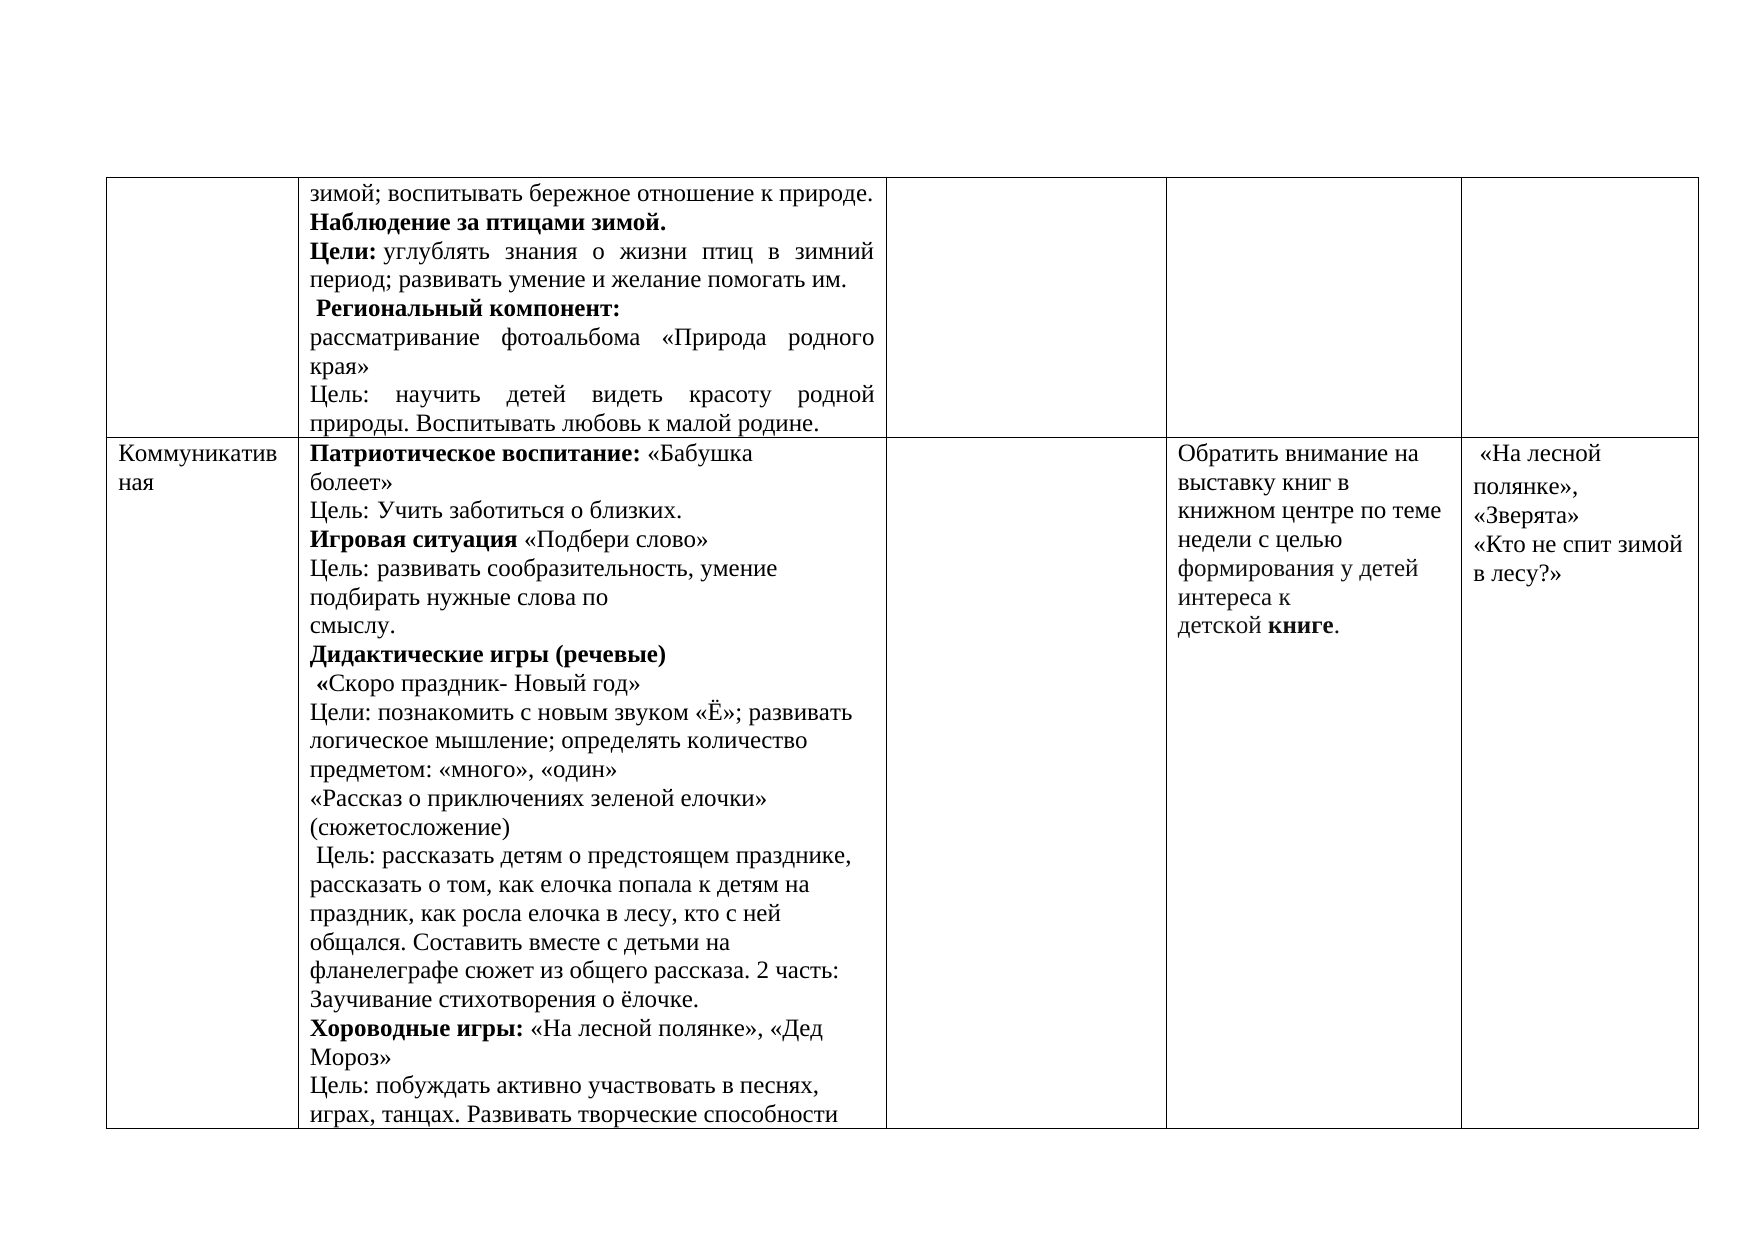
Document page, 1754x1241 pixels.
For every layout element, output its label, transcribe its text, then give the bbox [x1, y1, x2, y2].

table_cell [1167, 178, 1461, 437]
table_cell Коммуникативная [107, 438, 298, 1128]
table_cell [887, 178, 1166, 437]
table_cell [1462, 438, 1698, 1128]
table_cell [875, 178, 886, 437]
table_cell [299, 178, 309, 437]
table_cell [1167, 438, 1461, 1128]
table_cell [887, 438, 1166, 1128]
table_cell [107, 178, 298, 437]
table_cell [1462, 178, 1698, 437]
